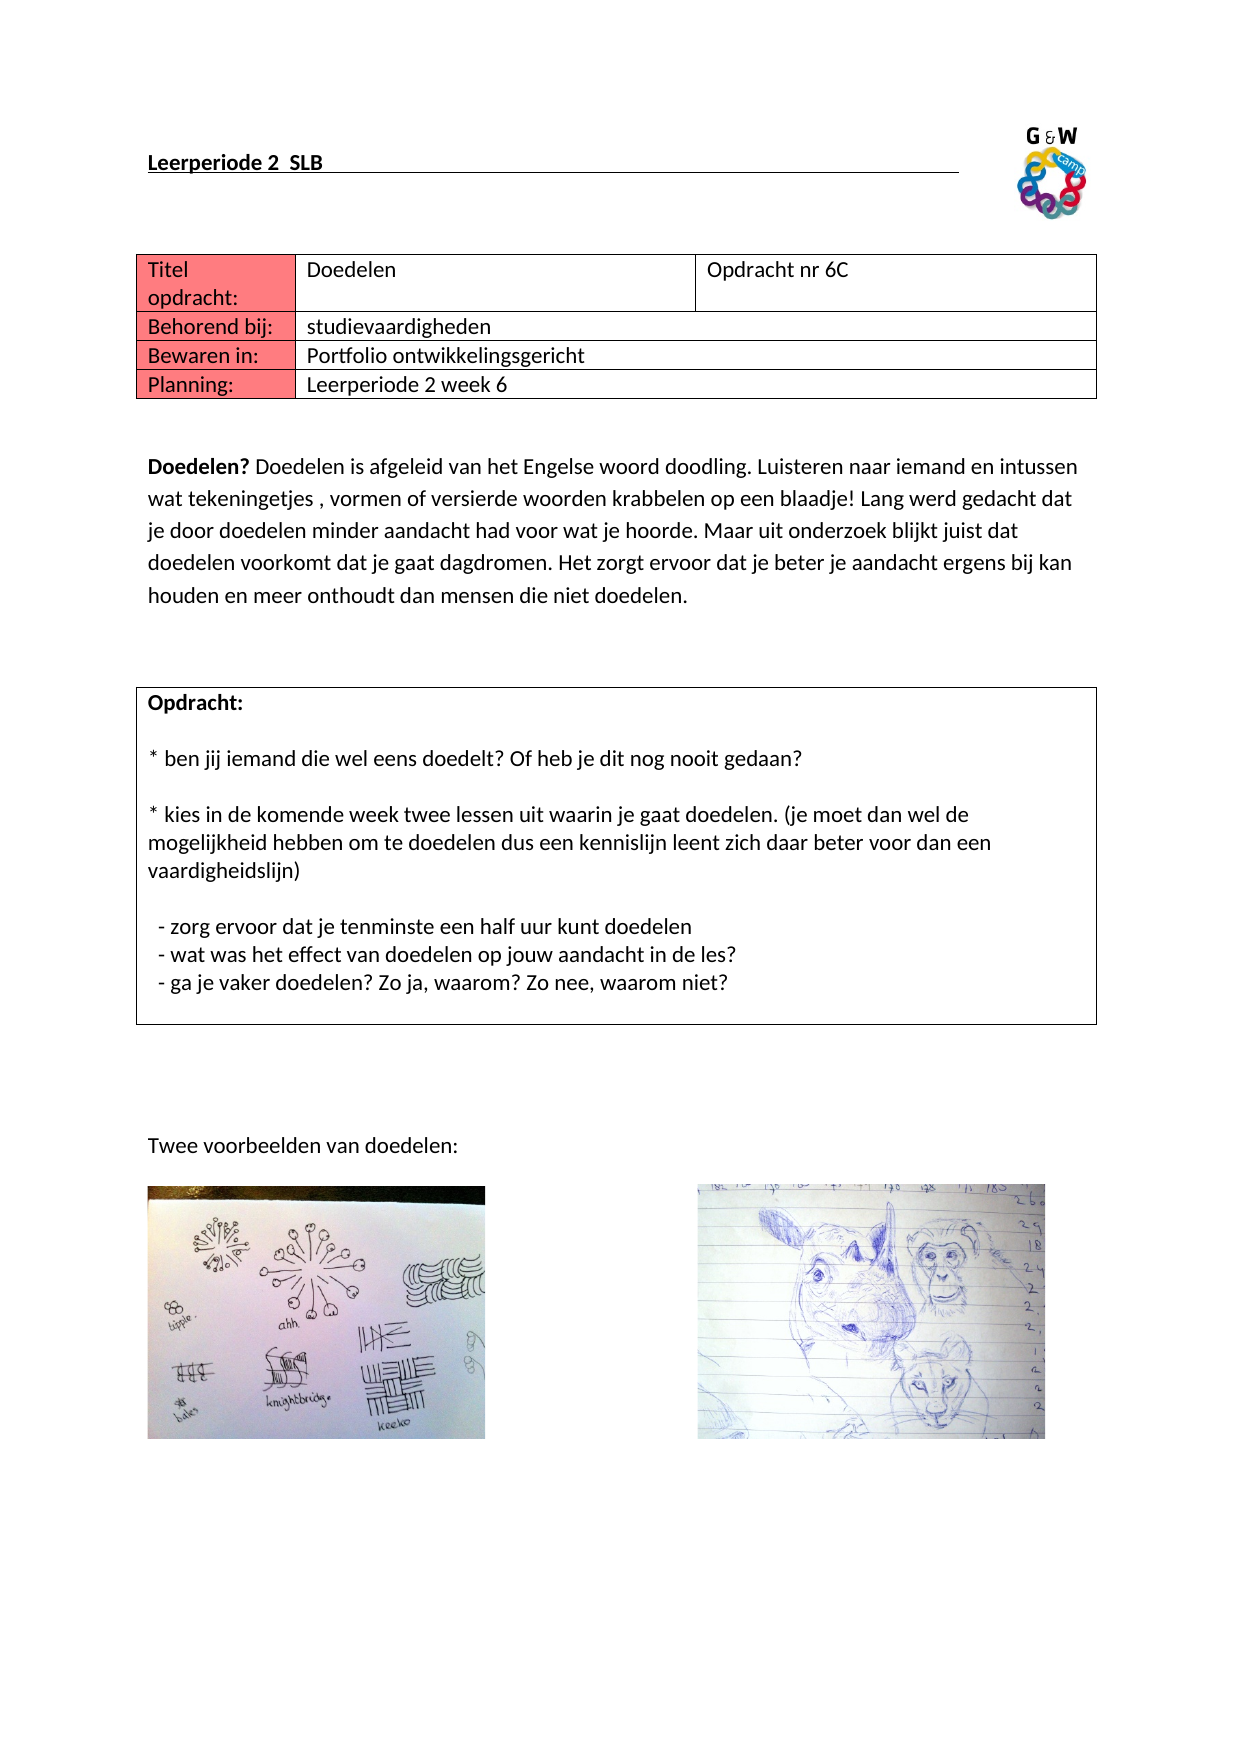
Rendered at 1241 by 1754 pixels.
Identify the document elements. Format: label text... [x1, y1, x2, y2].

table_header Opdracht: * ben jij iemand die wel eens doedelt? Of heb je dit nog nooit gedaan? * kies in de komende week twee lessen uit waarin je gaat doedelen. (je moet dan wel de mogelijkheid hebben om te doedelen dus een kennislijn leent zich daar beter voor dan een vaardigheidslijn) - zorg ervoor dat je tenminste een half uur kunt doedelen - wat was het effect van doedelen op jouw aandacht in de les? - ga je vaker doedelen? Zo ja, waarom? Zo nee, waarom niet? [137, 688, 1096, 1024]
table_cell Planning: [137, 370, 295, 398]
text Twee voorbeelden van doedelen: [148, 1131, 1093, 1159]
picture [147, 1186, 486, 1439]
picture [697, 1184, 1046, 1439]
picture [1014, 176, 1091, 221]
table_header Opdracht nr 6C [696, 255, 1096, 311]
text Leerperiode 2 SLB [148, 148, 1093, 176]
table_cell Behorend bij: [137, 312, 295, 340]
table_header Titel opdracht: [137, 255, 295, 311]
text Doedelen? Doedelen is afgeleid van het Engelse woord doodling. Luisteren naar iemand en intussen wat tekeningetjes , vormen of versierde woorden krabbelen op een blaadje! Lang werd gedacht dat je door doedelen minder aandacht had voor wat je hoorde. Maar uit onderzoek blijkt juist dat doedelen voorkomt dat je gaat dagdromen. Het zorgt ervoor dat je beter je aandacht ergens bij kan houden en meer onthoudt dan mensen die niet doedelen. [148, 452, 1093, 609]
table_cell studievaardigheden [296, 312, 1096, 340]
table_header Doedelen [296, 255, 695, 311]
table_cell Bewaren in: [137, 341, 295, 369]
picture [1014, 123, 1091, 148]
table_cell Leerperiode 2 week 6 [296, 370, 1096, 398]
table_cell Portfolio ontwikkelingsgericht [296, 341, 1096, 369]
